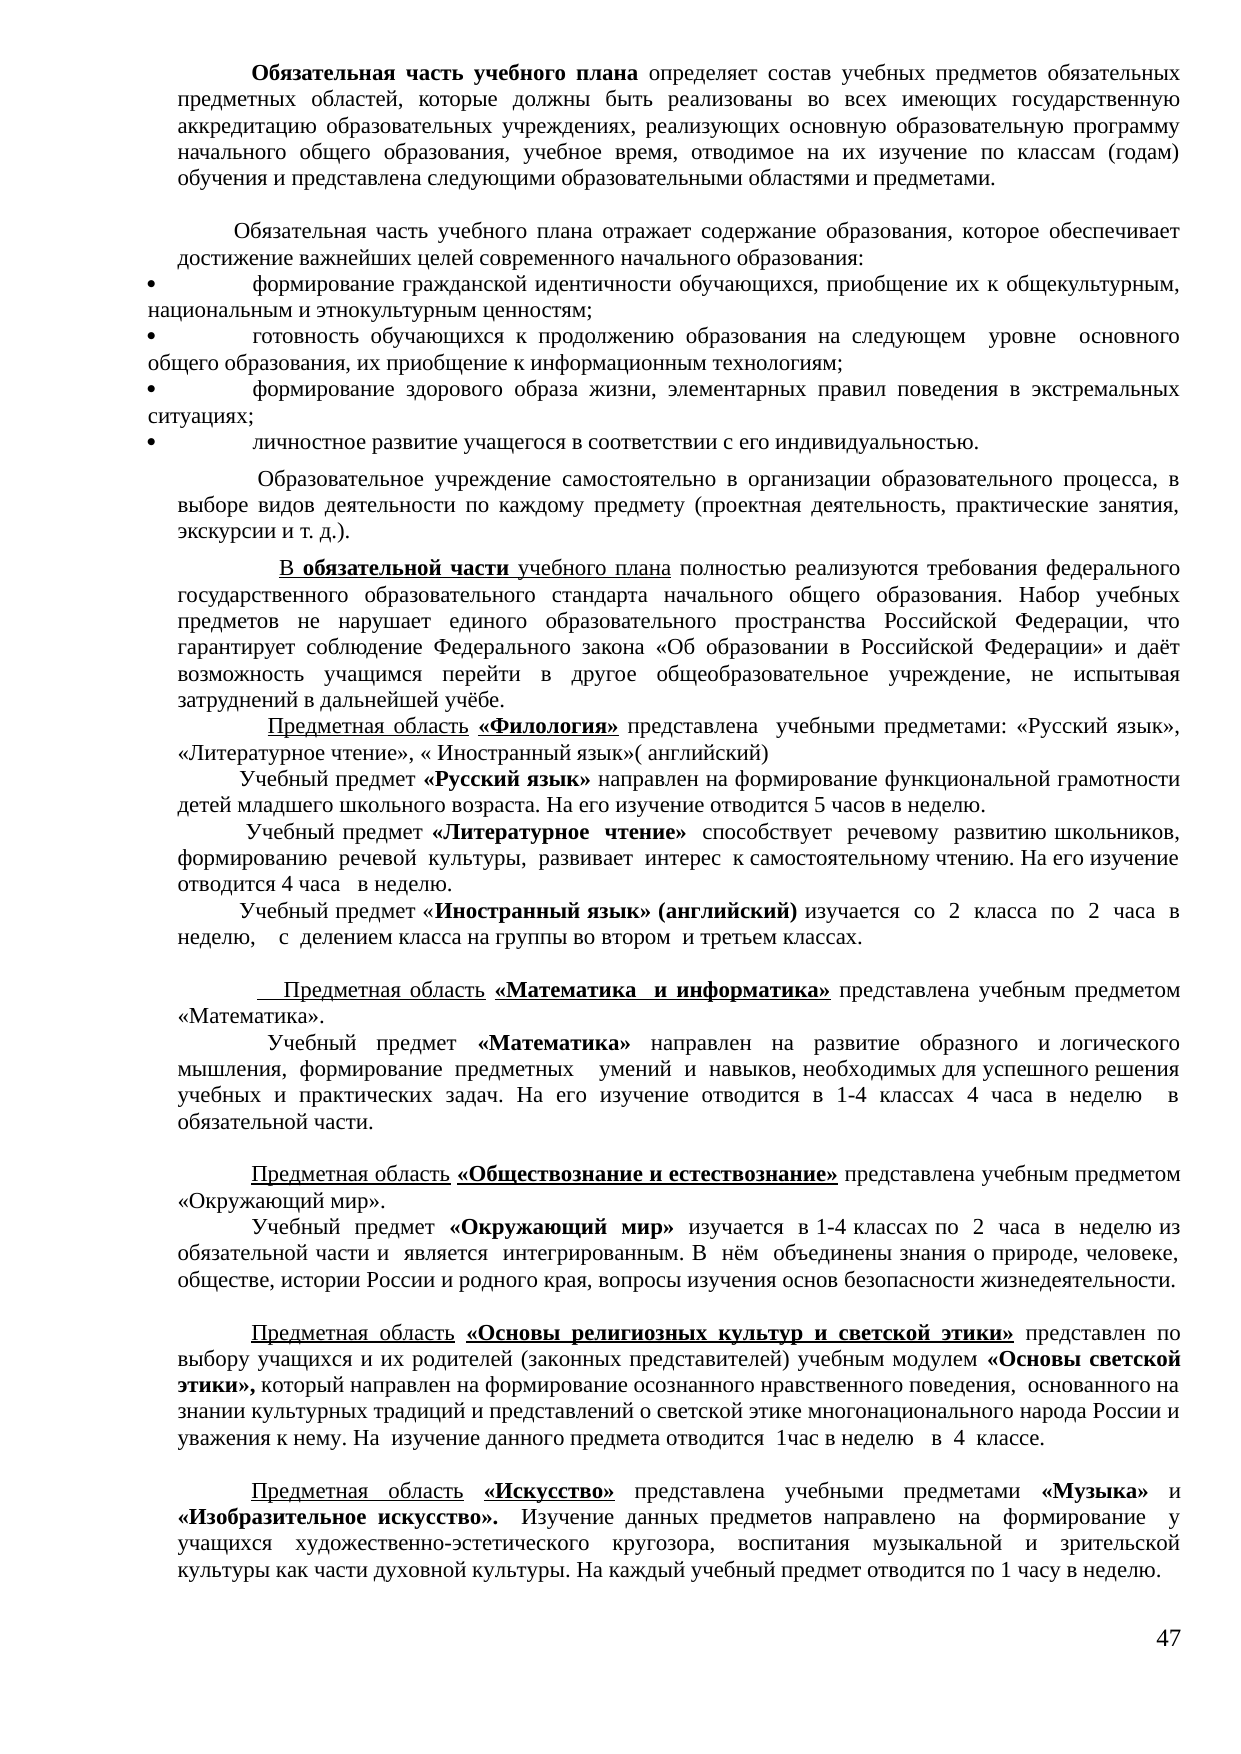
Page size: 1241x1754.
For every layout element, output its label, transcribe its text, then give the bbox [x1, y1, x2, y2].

text Предметная область «Обществознание и естествознание» представлена учебным предметом «Окружающий мир». [177, 1160, 1181, 1213]
text В обязательной части учебного плана полностью реализуются требования федерального государственного образовательного стандарта начального общего образования. Набор учебных предметов не нарушает единого образовательного пространства Российской Федерации, что гарантирует соблюдение Федерального закона «Об образовании в Российской Федерации» и даёт возможность учащимся перейти в другое общеобразовательное учреждение, не испытывая затруднений в дальнейшей учёбе. [177, 554, 1181, 712]
text Предметная область «Основы религиозных культур и светской этики» представлен по выбору учащихся и их родителей (законных представителей) учебным модулем «Основы светской этики», который направлен на формирование осознанного нравственного поведения, основанного на знании культурных традиций и представлений о светской этике многонационального народа России и уважения к нему. На изучение данного предмета отводится 1час в неделю в 4 классе. [177, 1318, 1181, 1450]
text Учебный предмет «Математика» направлен на развитие образного и логического мышления, формирование предметных умений и навыков, необходимых для успешного решения учебных и практических задач. На его изучение отводится в 1-4 классах 4 часа в неделю в обязательной части. [177, 1029, 1181, 1134]
text Учебный предмет «Русский язык» направлен на формирование функциональной грамотности детей младшего школьного возраста. На его изучение отводится 5 часов в неделю. [177, 765, 1181, 818]
text Обязательная часть учебного плана отражает содержание образования, которое обеспечивает достижение важнейших целей современного начального образования: [177, 217, 1181, 270]
list готовность обучающихся к продолжению образования на следующем уровне основного общего образования, их приобщение к информационным технологиям; [148, 323, 1181, 375]
list формирование гражданской идентичности обучающихся, приобщение их к общекультурным, национальным и этнокультурным ценностям; [148, 270, 1181, 323]
text Предметная область «Искусство» представлена учебными предметами «Музыка» и «Изобразительное искусство». Изучение данных предметов направлено на формирование у учащихся художественно-эстетического кругозора, воспитания музыкальной и зрительской культуры как части духовной культуры. На каждый учебный предмет отводится по 1 часу в неделю. [177, 1477, 1181, 1582]
list личностное развитие учащегося в соответствии с его индивидуальностью. [148, 428, 1181, 454]
text Учебный предмет «Иностранный язык» (английский) изучается со 2 класса по 2 часа в неделю, с делением класса на группы во втором и третьем классах. [177, 897, 1181, 949]
list формирование здорового образа жизни, элементарных правил поведения в экстремальных ситуациях; [148, 375, 1181, 428]
text Учебный предмет «Окружающий мир» изучается в 1-4 классах по 2 часа в неделю из обязательной части и является интегрированным. В нём объединены знания о природе, человеке, обществе, истории России и родного края, вопросы изучения основ безопасности жизнедеятельности. [177, 1213, 1181, 1292]
text Учебный предмет «Литературное чтение» способствует речевому развитию школьников, формированию речевой культуры, развивает интерес к самостоятельному чтению. На его изучение отводится 4 часа в неделю. [177, 818, 1181, 897]
text Предметная область «Математика и информатика» представлена учебным предметом «Математика». [177, 976, 1181, 1029]
text Образовательное учреждение самостоятельно в организации образовательного процесса, в выборе видов деятельности по каждому предмету (проектная деятельность, практические занятия, экскурсии и т. д.). [177, 465, 1181, 544]
text Предметная область «Филология» представлена учебными предметами: «Русский язык», «Литературное чтение», « Иностранный язык»( английский) [177, 712, 1181, 765]
text Обязательная часть учебного плана определяет состав учебных предметов обязательных предметных областей, которые должны быть реализованы во всех имеющих государственную аккредитацию образовательных учреждениях, реализующих основную образовательную программу начального общего образования, учебное время, отводимое на их изучение по классам (годам) обучения и представлена следующими образовательными областями и предметами. [177, 59, 1181, 191]
